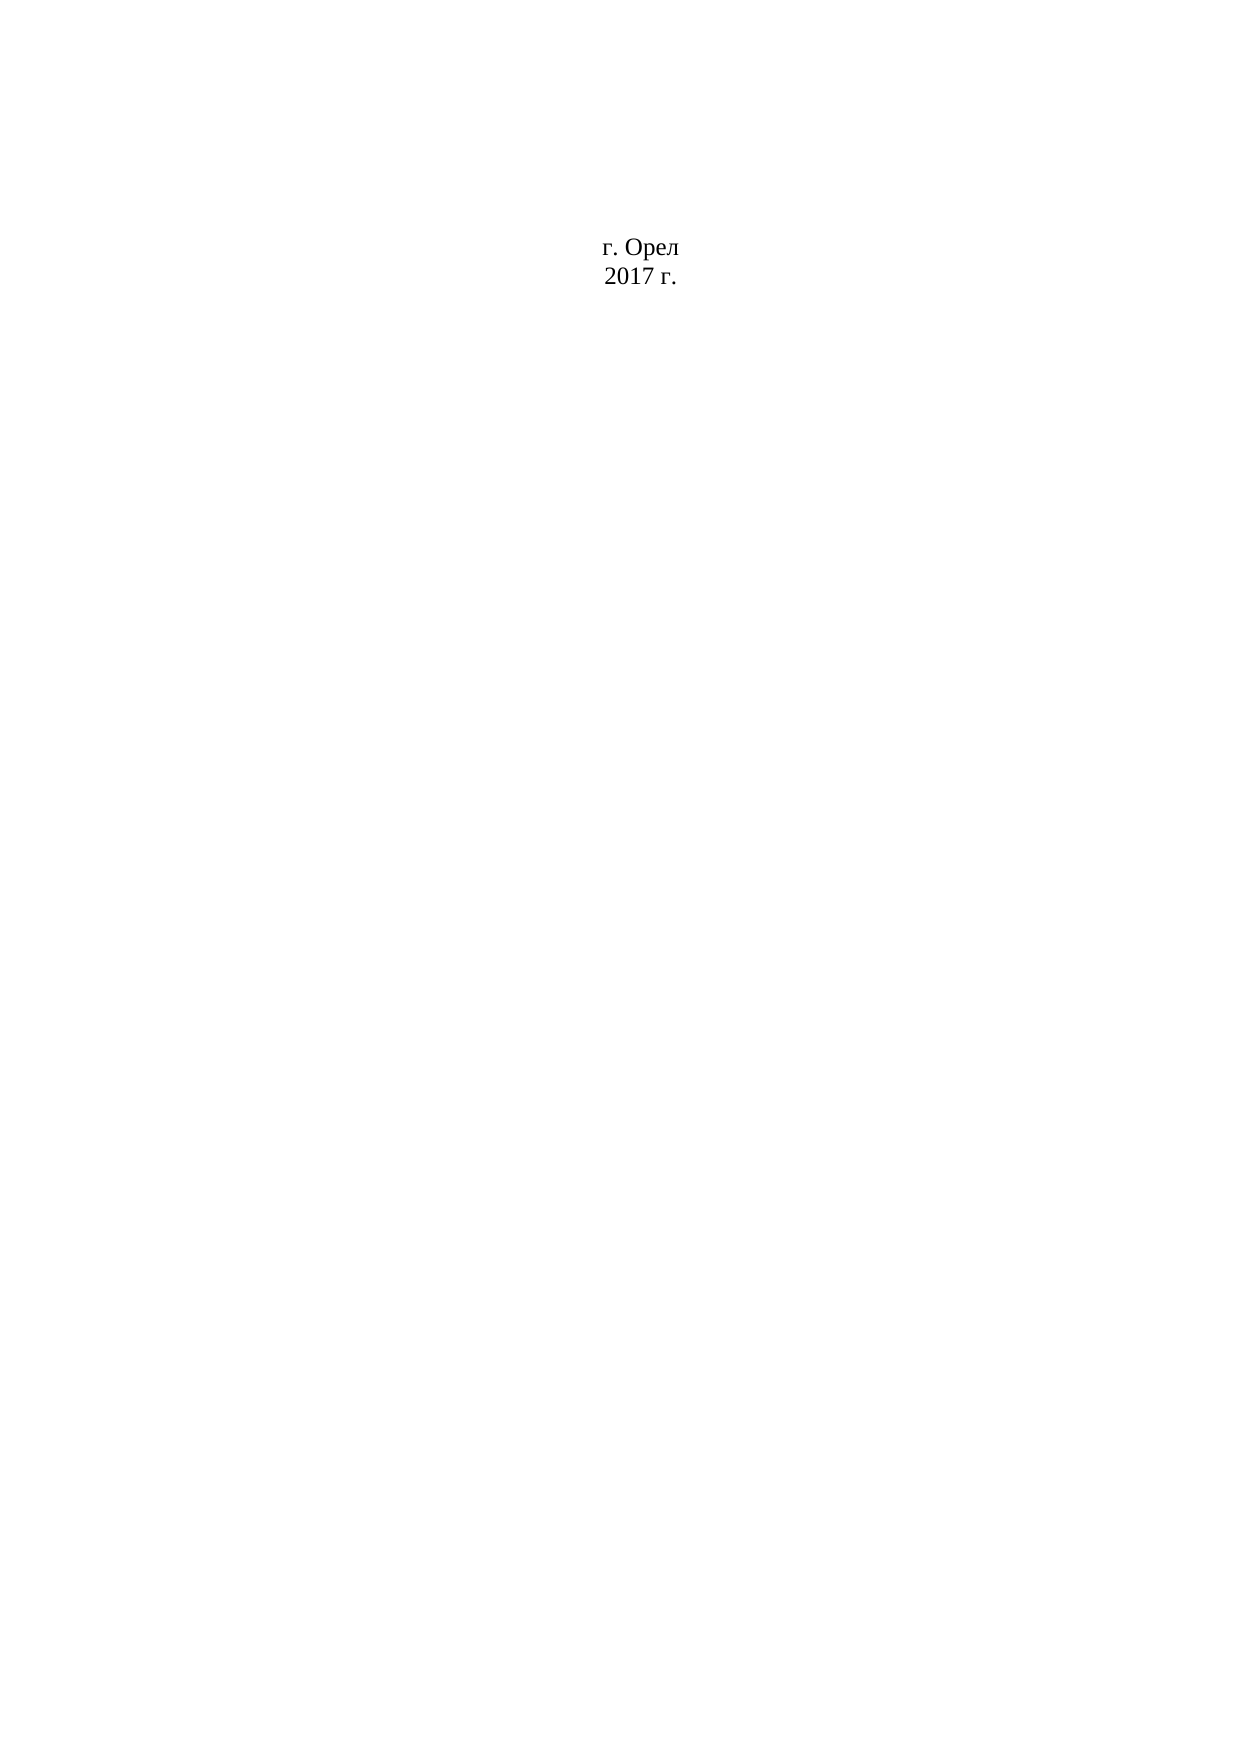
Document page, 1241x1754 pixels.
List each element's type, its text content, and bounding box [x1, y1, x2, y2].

text г. Орел 2017 г. [129, 232, 1152, 290]
